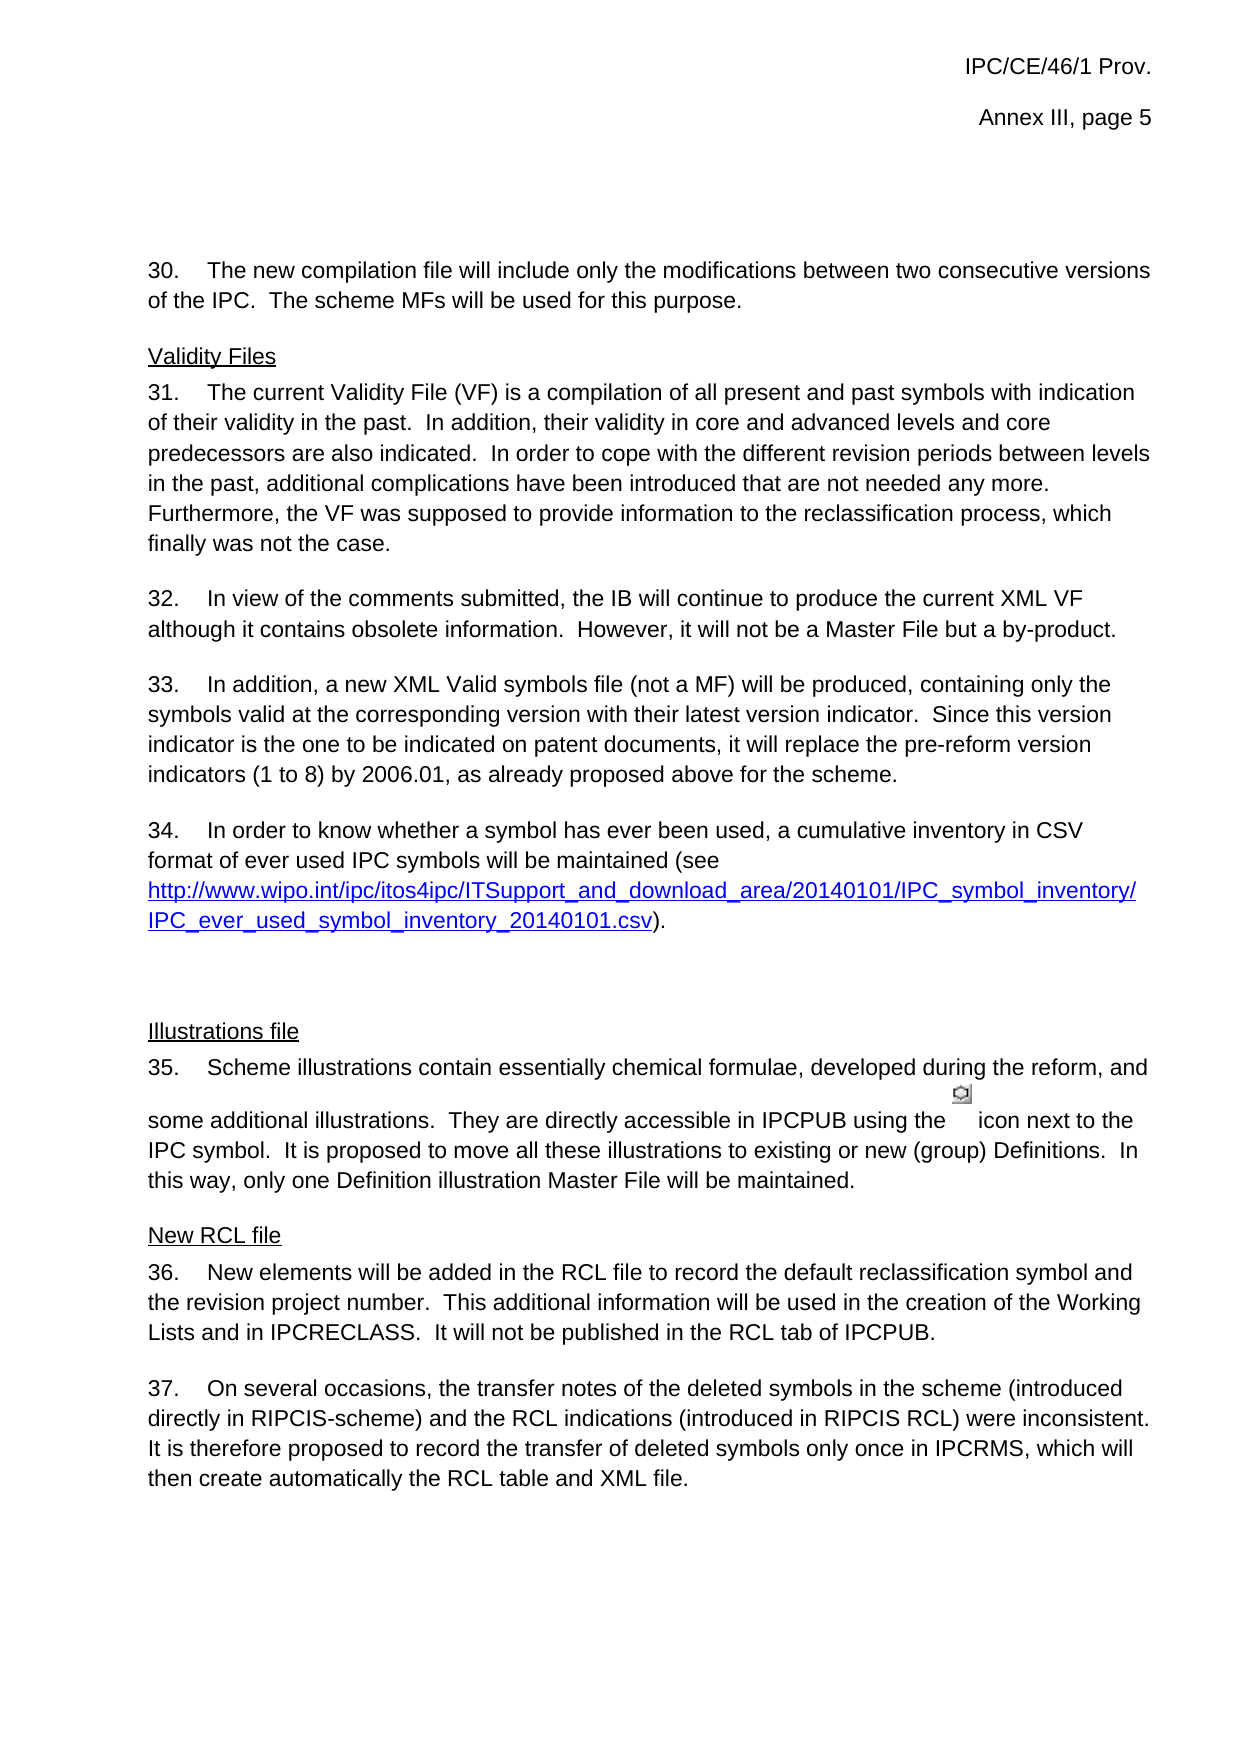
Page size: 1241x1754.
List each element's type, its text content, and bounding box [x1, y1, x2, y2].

list The current Validity File (VF) is a compilation of all present and past symbols with indication of their validity in the past. In addition, their validity in core and advanced levels and core predecessors are also indicated. In order to cope with the different revision periods between levels in the past, additional complications have been introduced that are not needed any more. Furthermore, the VF was supposed to provide information to the reclassification process, which finally was not the case. [148, 379, 1152, 557]
list On several occasions, the transfer notes of the deleted symbols in the scheme (introduced directly in RIPCIS-scheme) and the RCL indications (introduced in RIPCIS RCL) were inconsistent. It is therefore proposed to record the transfer of deleted symbols only once in IPCRMS, which will then create automatically the RCL table and XML file. [148, 1374, 1152, 1491]
list In view of the comments submitted, the IB will continue to produce the current XML VF although it contains obsolete information. However, it will not be a Master File but a by-product. [148, 585, 1152, 642]
subtitle New RCL file [148, 1222, 1152, 1249]
list In order to know whether a symbol has ever been used, a cumulative inventory in CSV format of ever used IPC symbols will be maintained (see http://www.wipo.int/ipc/itos4ipc/ITSupport_and_download_area/20140101/IPC_symbol_inventory/IPC_ever_used_symbol_inventory_20140101.csv). [148, 817, 1152, 934]
list New elements will be added in the RCL file to record the default reclassification symbol and the revision project number. This additional information will be used in the creation of the Working Lists and in IPCRECLASS. It will not be published in the RCL tab of IPCPUB. [148, 1259, 1152, 1346]
picture [952, 1084, 972, 1104]
subtitle Validity Files [148, 343, 1152, 369]
list In addition, a new XML Valid symbols file (not a MF) will be produced, containing only the symbols valid at the corresponding version with their latest version indicator. Since this version indicator is the one to be indicated on patent documents, it will replace the pre-reform version indicators (1 to 8) by 2006.01, as already proposed above for the scheme. [148, 671, 1152, 788]
subtitle Illustrations file [148, 1018, 1152, 1044]
list Scheme illustrations contain essentially chemical formulae, developed during the reform, and some additional illustrations. They are directly accessible in IPCPUB using the icon next to the IPC symbol. It is proposed to move all these illustrations to existing or new (group) Definitions. In this way, only one Definition illustration Master File will be maintained. [148, 1054, 1152, 1193]
list The new compilation file will include only the modifications between two consecutive versions of the IPC. The scheme MFs will be used for this purpose. [148, 257, 1152, 314]
